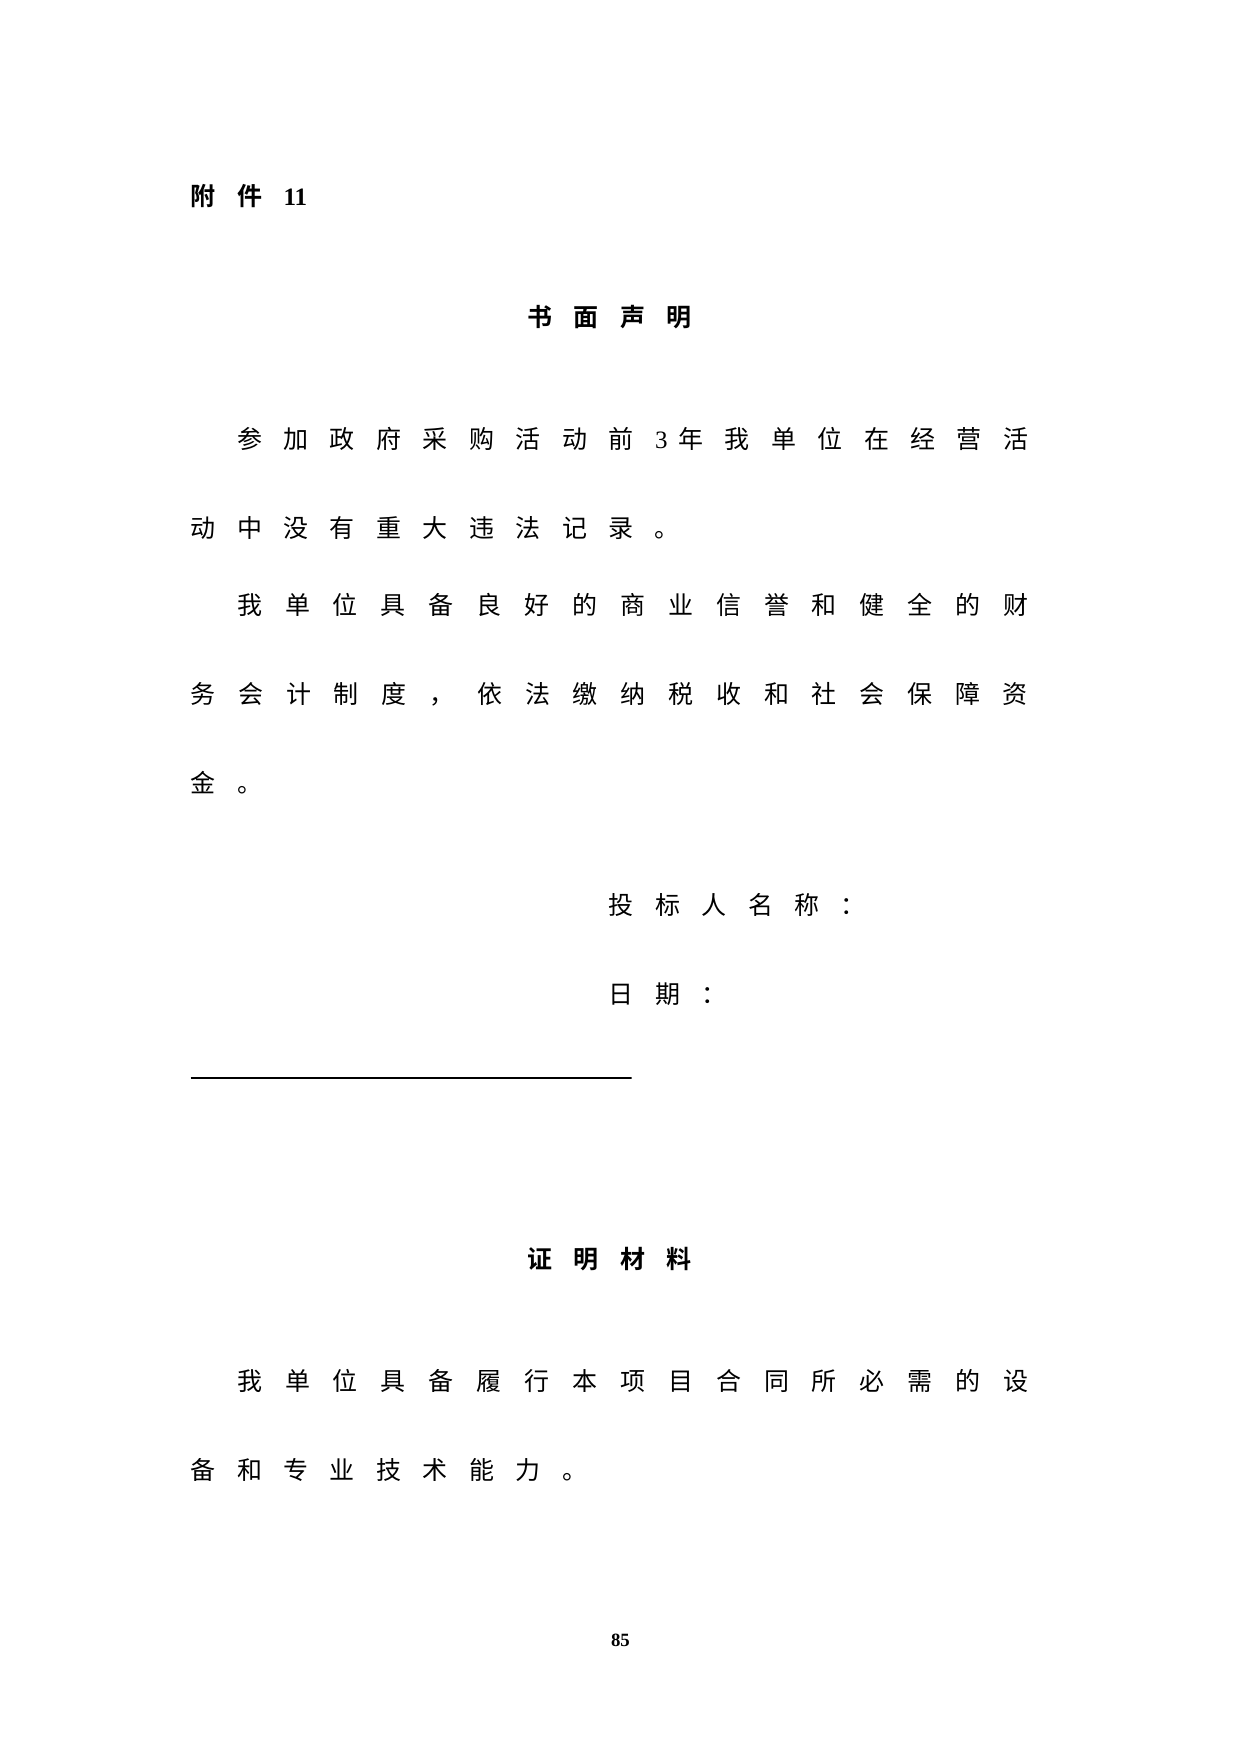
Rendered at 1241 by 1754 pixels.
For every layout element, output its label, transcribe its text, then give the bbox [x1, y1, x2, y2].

text 附件11 [190, 164, 1050, 224]
list 证明材料 [190, 1228, 1050, 1288]
list 参加政府采购活动前3年我单位在经营活动中没有重大违法记录。 [190, 408, 1050, 556]
list 我单位具备良好的商业信誉和健全的财务会计制度，依法缴纳税收和社会保障资金。 [190, 574, 1050, 812]
text 书面声明 [190, 286, 1050, 345]
text 日期： [590, 963, 1050, 1022]
text 投标人名称： [590, 874, 1050, 933]
list 我单位具备履行本项目合同所必需的设备和专业技术能力。 [190, 1350, 1050, 1498]
